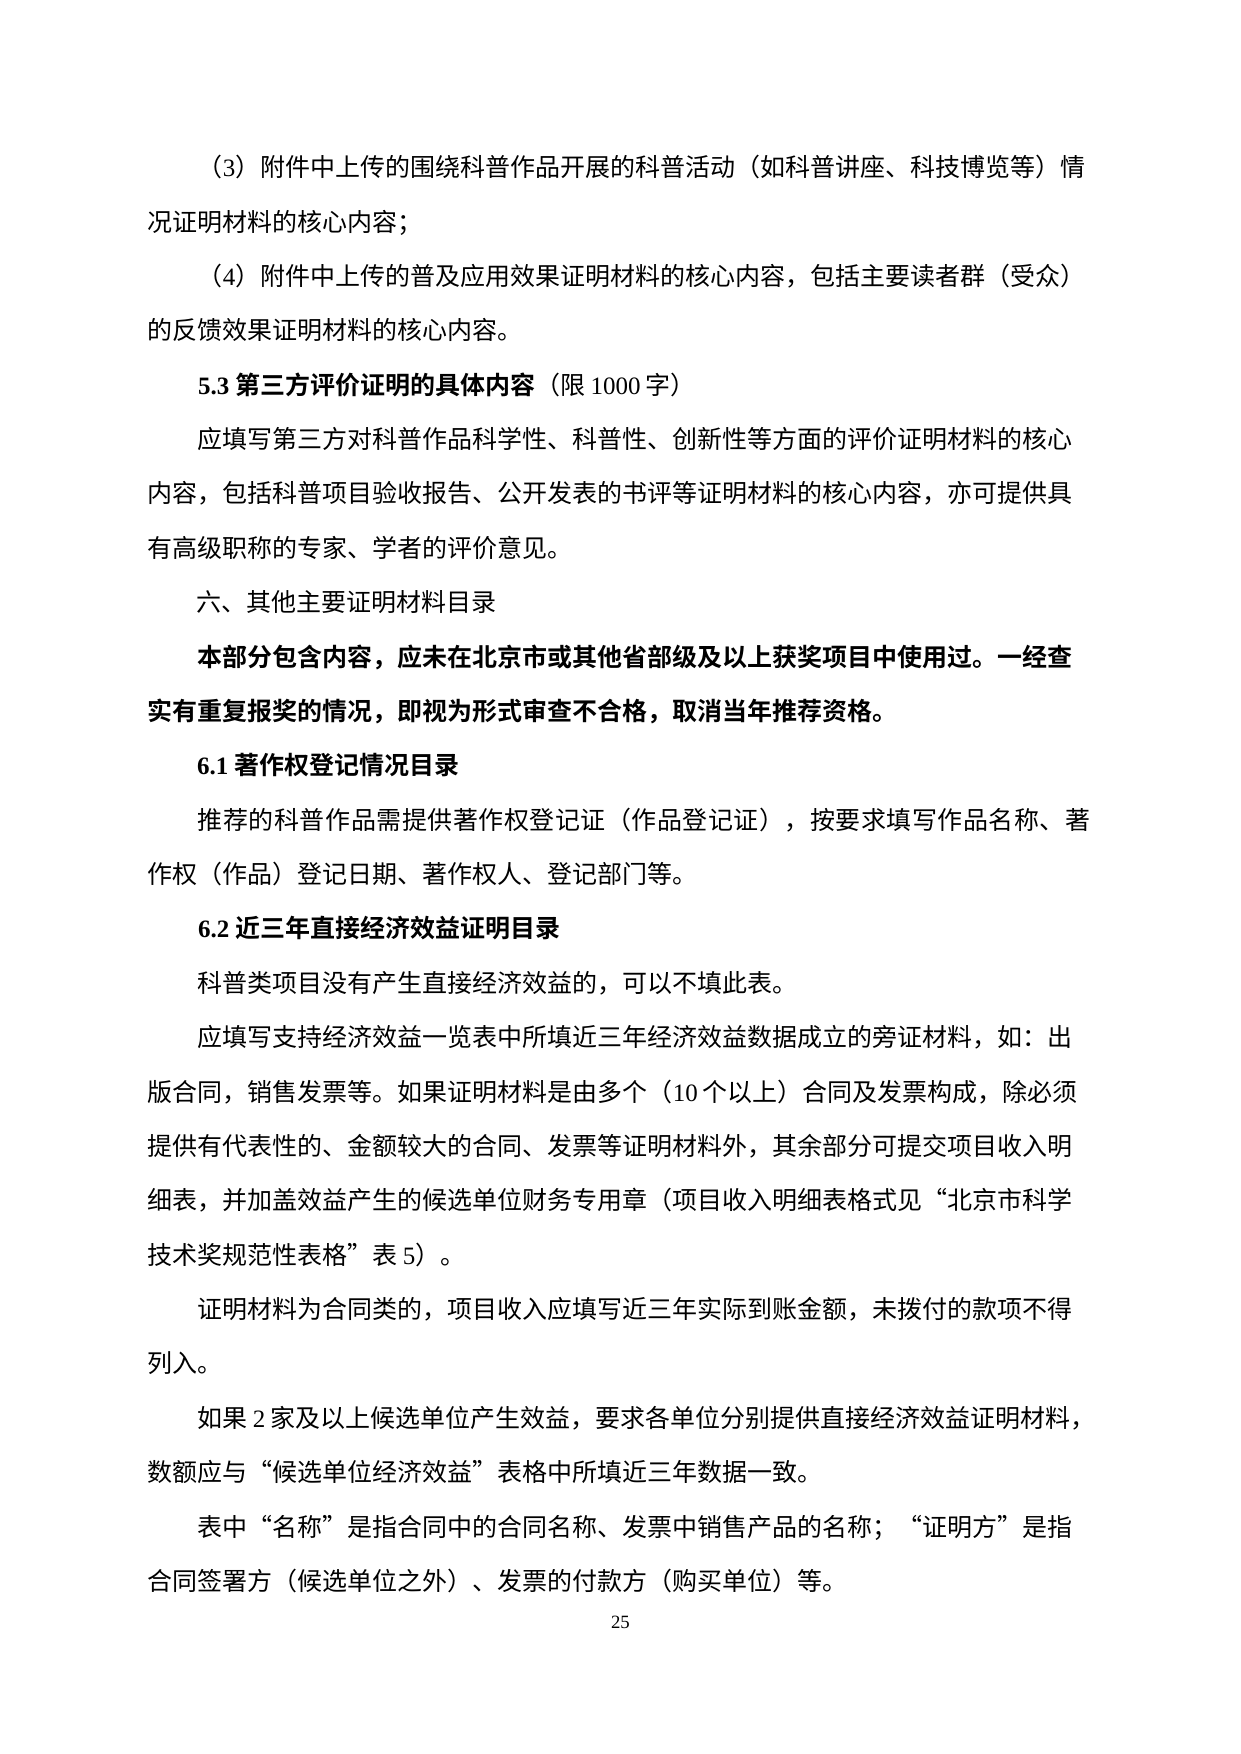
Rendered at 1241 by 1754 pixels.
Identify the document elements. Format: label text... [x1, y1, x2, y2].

text 6.1 著作权登记情况目录 [148, 746, 1092, 782]
text 科普类项目没有产生直接经济效益的，可以不填此表。 [148, 963, 1092, 999]
text 表中“名称”是指合同中的合同名称、发票中销售产品的名称；“证明方”是指合同签署方（候选单位之外）、发票的付款方（购买单位）等。 [148, 1507, 1092, 1598]
text 推荐的科普作品需提供著作权登记证（作品登记证），按要求填写作品名称、著作权（作品）登记日期、著作权人、登记部门等。 [148, 800, 1092, 891]
text 应填写支持经济效益一览表中所填近三年经济效益数据成立的旁证材料，如：出版合同，销售发票等。如果证明材料是由多个（10个以上）合同及发票构成，除必须提供有代表性的、金额较大的合同、发票等证明材料外，其余部分可提交项目收入明细表，并加盖效益产生的候选单位财务专用章（项目收入明细表格式见“北京市科学技术奖规范性表格”表5）。 [148, 1018, 1092, 1271]
text 本部分包含内容，应未在北京市或其他省部级及以上获奖项目中使用过。一经查实有重复报奖的情况，即视为形式审查不合格，取消当年推荐资格。 [148, 637, 1092, 728]
text 如果2家及以上候选单位产生效益，要求各单位分别提供直接经济效益证明材料，数额应与“候选单位经济效益”表格中所填近三年数据一致。 [148, 1398, 1092, 1489]
text （4）附件中上传的普及应用效果证明材料的核心内容，包括主要读者群（受众）的反馈效果证明材料的核心内容。 [148, 256, 1092, 347]
text 6.2 近三年直接经济效益证明目录 [148, 909, 1092, 945]
text 5.3 第三方评价证明的具体内容（限1000字） [148, 365, 1092, 401]
text 证明材料为合同类的，项目收入应填写近三年实际到账金额，未拨付的款项不得列入。 [148, 1289, 1092, 1380]
text （3）附件中上传的围绕科普作品开展的科普活动（如科普讲座、科技博览等）情况证明材料的核心内容； [148, 148, 1092, 238]
text 应填写第三方对科普作品科学性、科普性、创新性等方面的评价证明材料的核心内容，包括科普项目验收报告、公开发表的书评等证明材料的核心内容，亦可提供具有高级职称的专家、学者的评价意见。 [148, 419, 1092, 564]
text 六、其他主要证明材料目录 [148, 583, 1092, 619]
